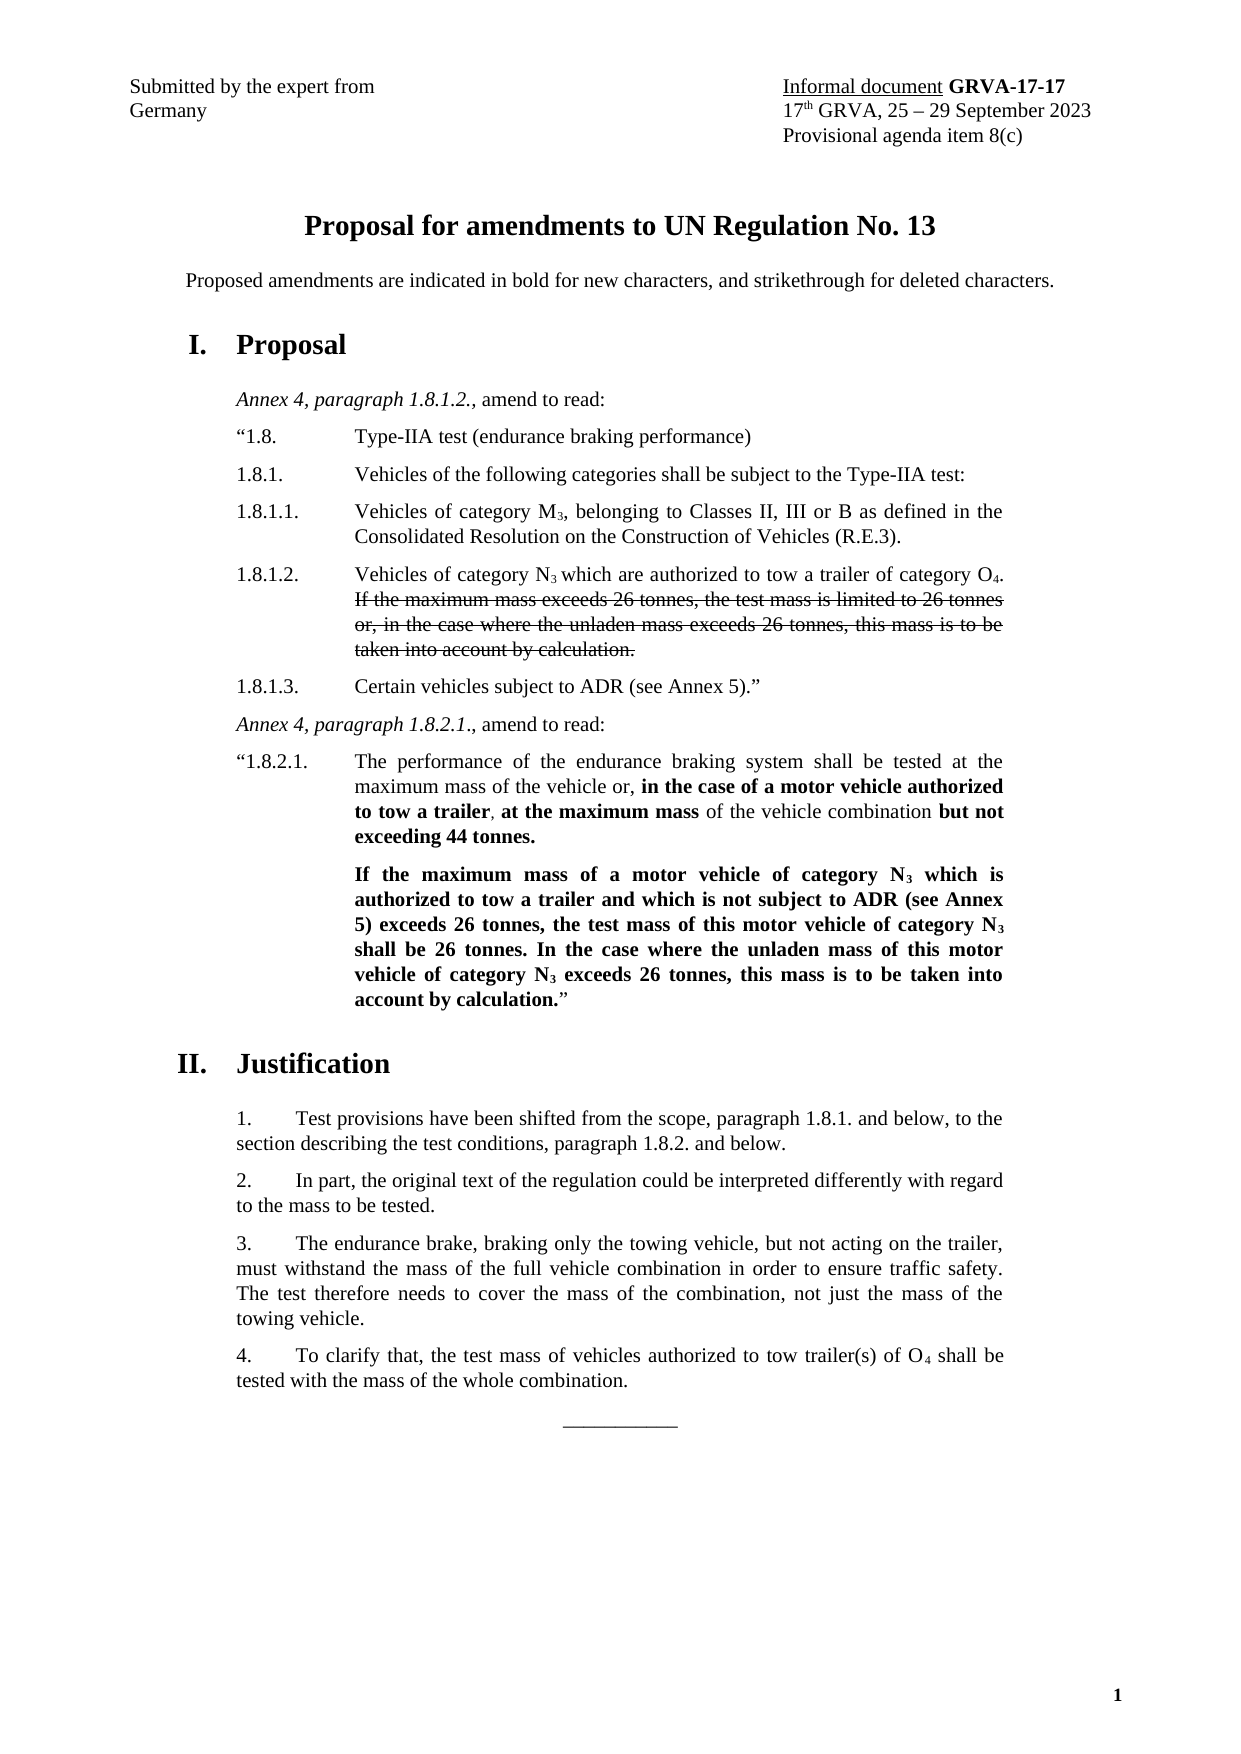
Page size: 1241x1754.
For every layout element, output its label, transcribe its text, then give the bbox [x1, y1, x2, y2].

text If the maximum mass of a motor vehicle of category N3 which is authorized to tow a trailer and which is not subject to ADR (see Annex 5) exceeds 26 tonnes, the test mass of this motor vehicle of category N3 shall be 26 tonnes. In the case where the unladen mass of this motor vehicle of category N3 exceeds 26 tonnes, this mass is to be taken into account by calculation.” [236, 861, 1004, 1011]
text II. Justification [118, 1048, 1004, 1079]
text 1.8.1.2. Vehicles of category N3 which are authorized to tow a trailer of category O4. If the maximum mass exceeds 26 tonnes, the test mass is limited to 26 tonnes or, in the case where the unladen mass exceeds 26 tonnes, this mass is to be taken into account by calculation. [236, 561, 1004, 661]
text 1.8.1. Vehicles of the following categories shall be subject to the Type-IIA test: [236, 461, 1004, 486]
text Proposal for amendments to UN Regulation No. 13 [177, 211, 1063, 242]
text Annex 4, paragraph 1.8.1.2., amend to read: [236, 386, 1004, 411]
text 1.8.1.3. Certain vehicles subject to ADR (see Annex 5).” [236, 673, 1004, 698]
text 1. Test provisions have been shifted from the scope, paragraph 1.8.1. and below, to the section describing the test conditions, paragraph 1.8.2. and below. [236, 1104, 1004, 1154]
text 1.8.1.1. Vehicles of category M3, belonging to Classes II, III or B as defined in the Consolidated Resolution on the Construction of Vehicles (R.E.3). [236, 498, 1004, 548]
text 2. In part, the original text of the regulation could be interpreted differently with regard to the mass to be tested. [236, 1167, 1004, 1217]
text 4. To clarify that, the test mass of vehicles authorized to tow trailer(s) of O4 shall be tested with the mass of the whole combination. [236, 1342, 1004, 1392]
text 3. The endurance brake, braking only the towing vehicle, but not acting on the trailer, must withstand the mass of the full vehicle combination in order to ensure traffic safety. The test therefore needs to cover the mass of the combination, not just the mass of the towing vehicle. [236, 1229, 1004, 1329]
text Annex 4, paragraph 1.8.2.1., amend to read: [236, 711, 1004, 736]
text “1.8. Type-IIA test (endurance braking performance) [236, 423, 1004, 448]
text I. Proposal [118, 329, 1004, 361]
text “1.8.2.1. The performance of the endurance braking system shall be tested at the maximum mass of the vehicle or, in the case of a motor vehicle authorized to tow a trailer, at the maximum mass of the vehicle combination but not exceeding 44 tonnes. [236, 748, 1004, 848]
text Proposed amendments are indicated in bold for new characters, and strikethrough for deleted characters. [177, 267, 1063, 292]
text ___________ [236, 1404, 1004, 1429]
